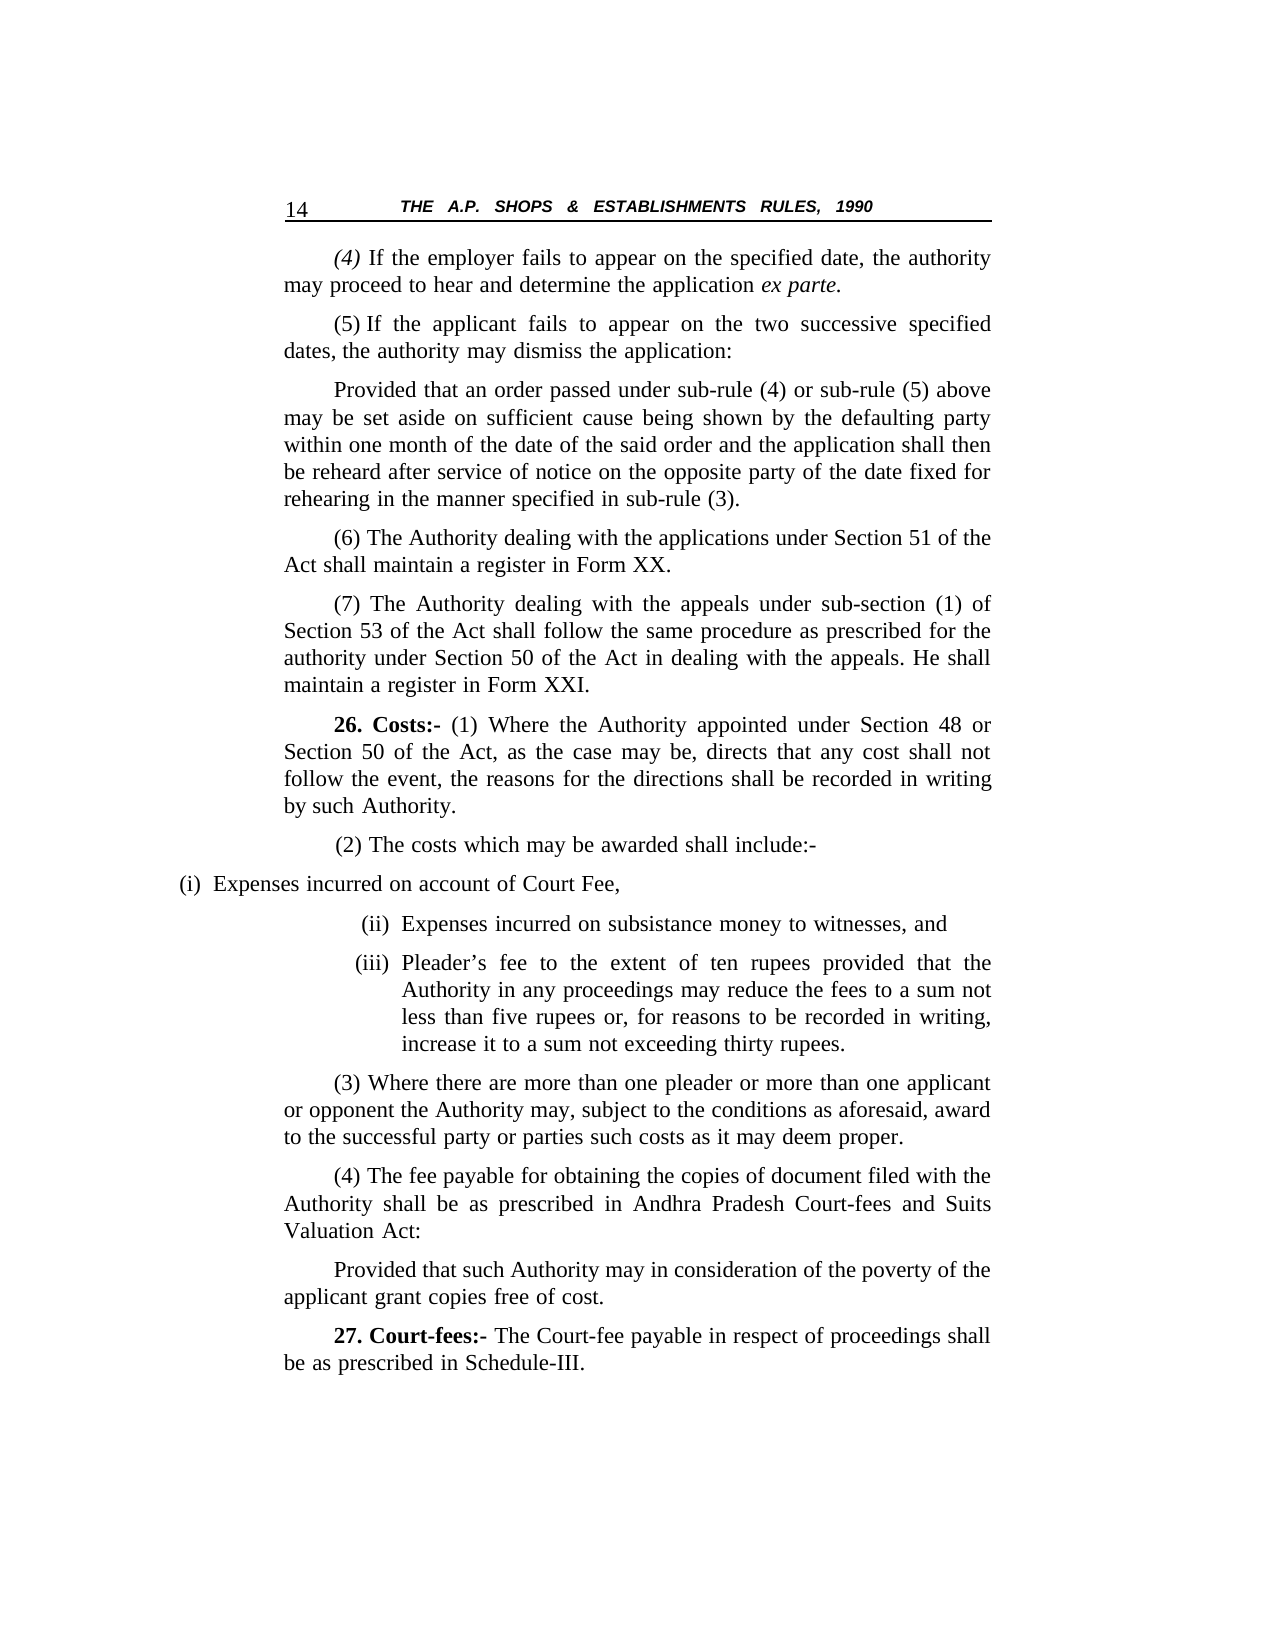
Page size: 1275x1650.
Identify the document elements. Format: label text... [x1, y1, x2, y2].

list Court-fees:- The Court-fee payable in respect of proceedings shall be as prescribed in Schedule-III. [283, 1322, 992, 1375]
list Where there are more than one pleader or more than one applicant or opponent the Authority may, subject to the conditions as aforesaid, award to the successful party or parties such costs as it may deem proper. [283, 1069, 992, 1150]
list The fee payable for obtaining the copies of document filed with the Authority shall be as prescribed in Andhra Pradesh Court-fees and Suits Valuation Act: [283, 1163, 992, 1243]
list The Authority dealing with the appeals under sub-section (1) of Section 53 of the Act shall follow the same procedure as prescribed for the authority under Section 50 of the Act in dealing with the appeals. He shall maintain a register in Form XXI. [283, 590, 992, 698]
list The costs which may be awarded shall include:- [179, 831, 816, 857]
list Expenses incurred on account of Court Fee, [179, 870, 811, 897]
text Provided that an order passed under sub-rule (4) or sub-rule (5) above may be set aside on sufficient cause being shown by the defaulting party within one month of the date of the said order and the application shall then be reheard after service of notice on the opposite party of the date fixed for rehearing in the manner specified in sub-rule (3). [283, 376, 992, 511]
list If the employer fails to appear on the specified date, the authority may proceed to hear and determine the application ex parte. [283, 244, 992, 297]
list If the applicant fails to appear on the two successive specified dates, the authority may dismiss the application: [283, 310, 992, 364]
list Expenses incurred on subsistance money to witnesses, and [361, 909, 1096, 936]
list Pleader’s fee to the extent of ten rupees provided that the Authority in any proceedings may reduce the fees to a sum not less than five rupees or, for reasons to be recorded in writing, increase it to a sum not exceeding thirty rupees. [355, 949, 992, 1056]
list Costs:- (1) Where the Authority appointed under Section 48 or Section 50 of the Act, as the case may be, directs that any cost shall not follow the event, the reasons for the directions shall be recorded in writing by such Authority. [283, 711, 992, 818]
text Provided that such Authority may in consideration of the poverty of the applicant grant copies free of cost. [283, 1256, 992, 1309]
list The Authority dealing with the applications under Section 51 of the Act shall maintain a register in Form XX. [283, 524, 992, 577]
